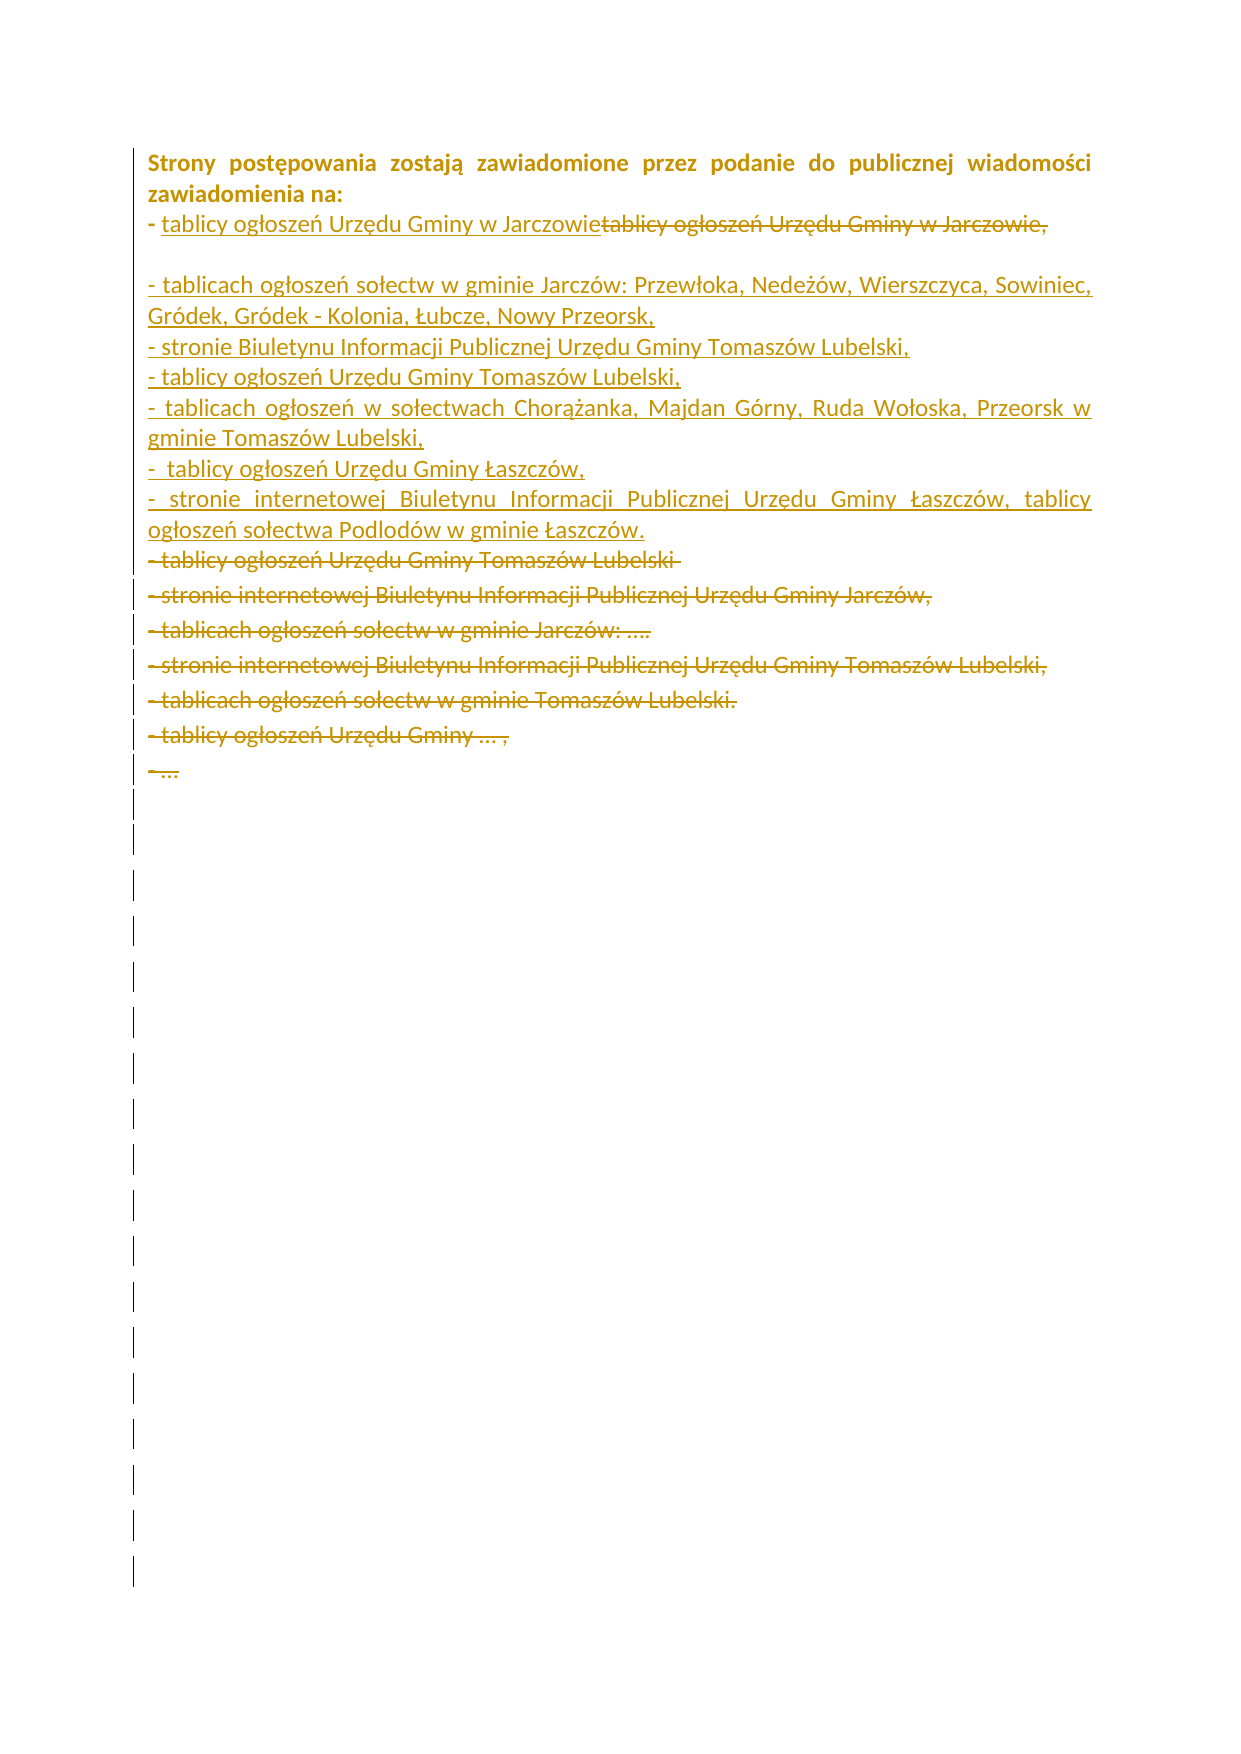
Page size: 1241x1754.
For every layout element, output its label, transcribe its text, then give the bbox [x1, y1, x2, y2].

text - [148, 209, 1093, 239]
text Strony postępowania zostają zawiadomione przez podanie do publicznej wiadomości zawiadomienia na: [148, 148, 1093, 209]
